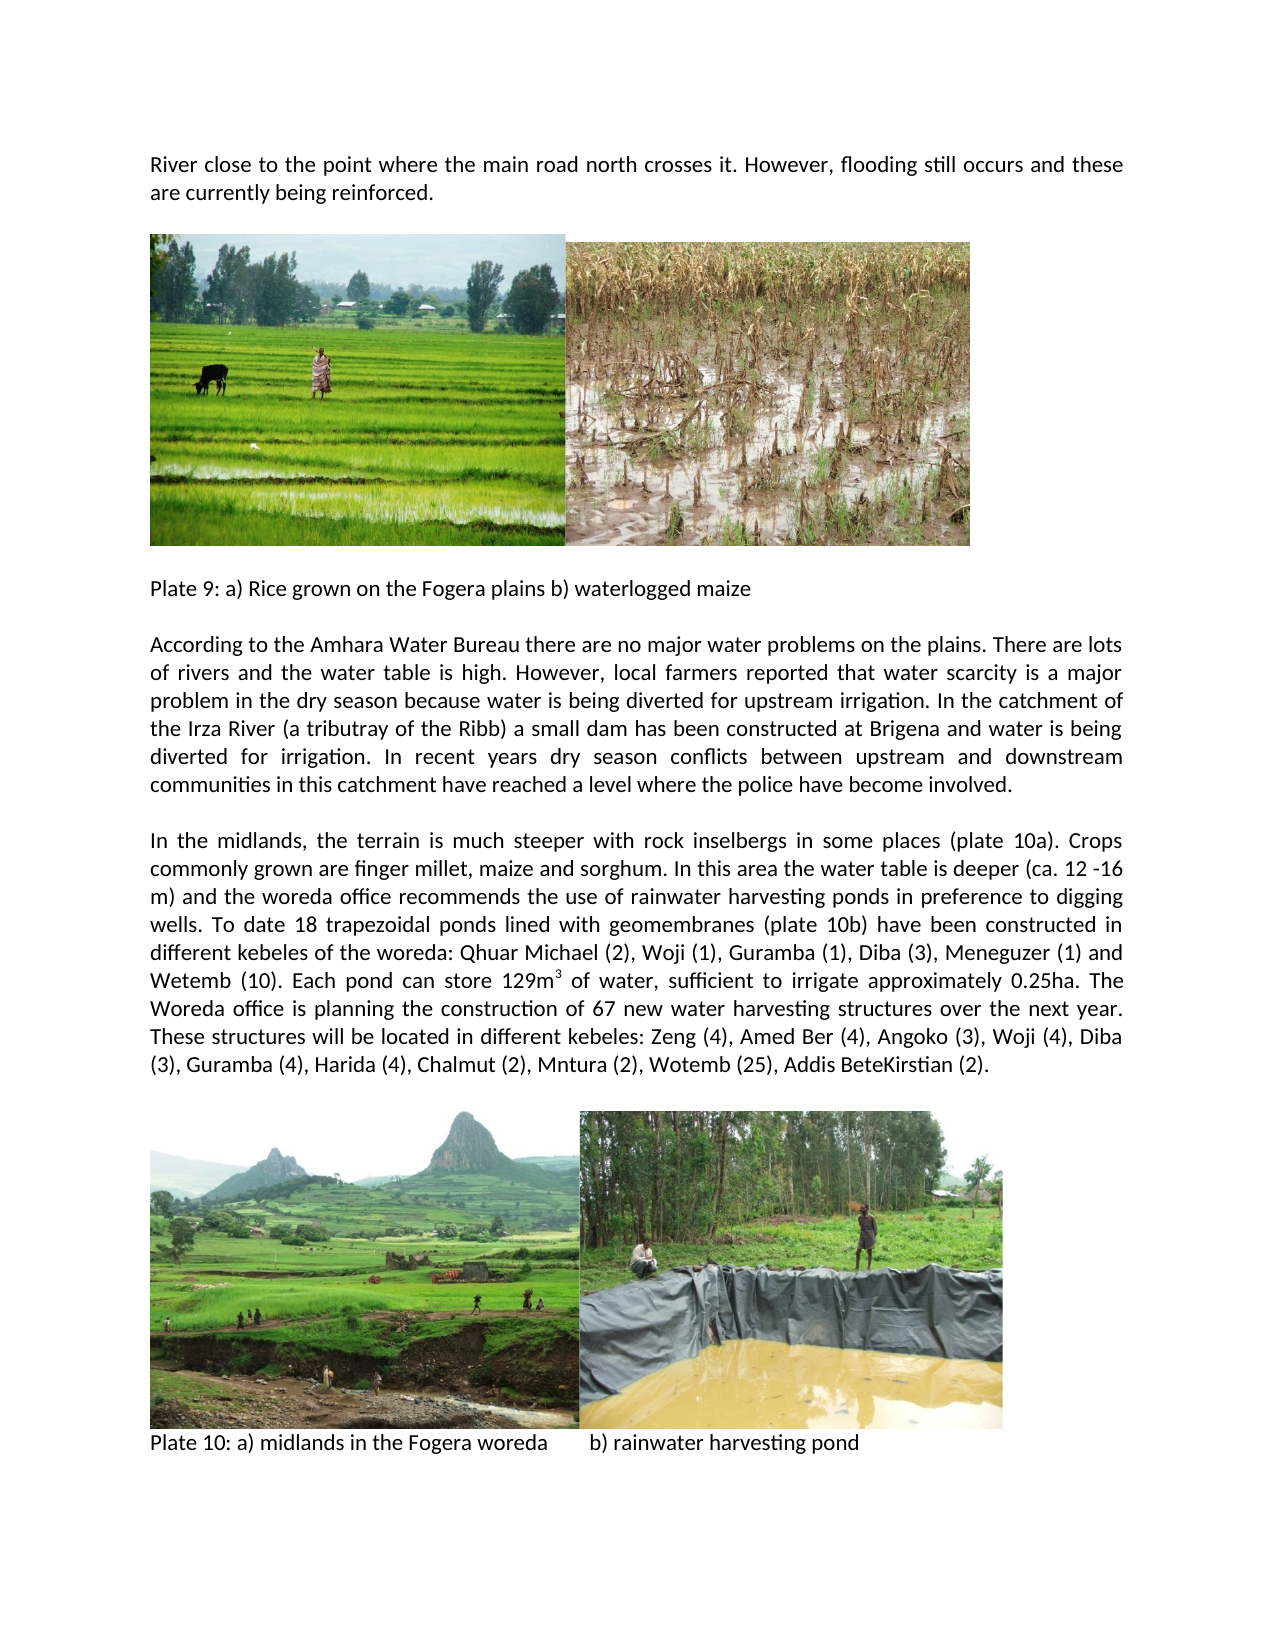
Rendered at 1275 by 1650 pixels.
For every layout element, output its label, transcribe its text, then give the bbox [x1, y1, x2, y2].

picture [150, 1106, 1003, 1429]
list In the midlands, the terrain is much steeper with rock inselbergs in some places (plate 10a). Crops commonly grown are finger millet, maize and sorghum. In this area the water table is deeper (ca. 12 -16 m) and the woreda office recommends the use of rainwater harvesting ponds in preference to digging wells. To date 18 trapezoidal ponds lined with geomembranes (plate 10b) have been constructed in different kebeles of the woreda: Qhuar Michael (2), Woji (1), Guramba (1), Diba (3), Meneguzer (1) and Wetemb (10). Each pond can store 129m3 of water, sufficient to irrigate approximately 0.25ha. The Woreda office is planning the construction of 67 new water harvesting structures over the next year. These structures will be located in different kebeles: Zeng (4), Amed Ber (4), Angoko (3), Woji (4), Diba (3), Guramba (4), Harida (4), Chalmut (2), Mntura (2), Wotemb (25), Addis BeteKirstian (2). [150, 826, 1125, 1078]
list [150, 150, 1125, 206]
list Plate 10: a) midlands in the Fogera woreda b) rainwater harvesting pond [150, 1428, 1125, 1456]
list According to the Amhara Water Bureau there are no major water problems on the plains. There are lots of rivers and the water table is high. However, local farmers reported that water scarcity is a major problem in the dry season because water is being diverted for upstream irrigation. In the catchment of the Irza River (a tributray of the Ribb) a small dam has been constructed at Brigena and water is being diverted for irrigation. In recent years dry season conflicts between upstream and downstream communities in this catchment have reached a level where the police have become involved. [150, 630, 1125, 798]
picture [150, 234, 970, 546]
list Plate 9: a) Rice grown on the Fogera plains b) waterlogged maize [150, 574, 1125, 602]
